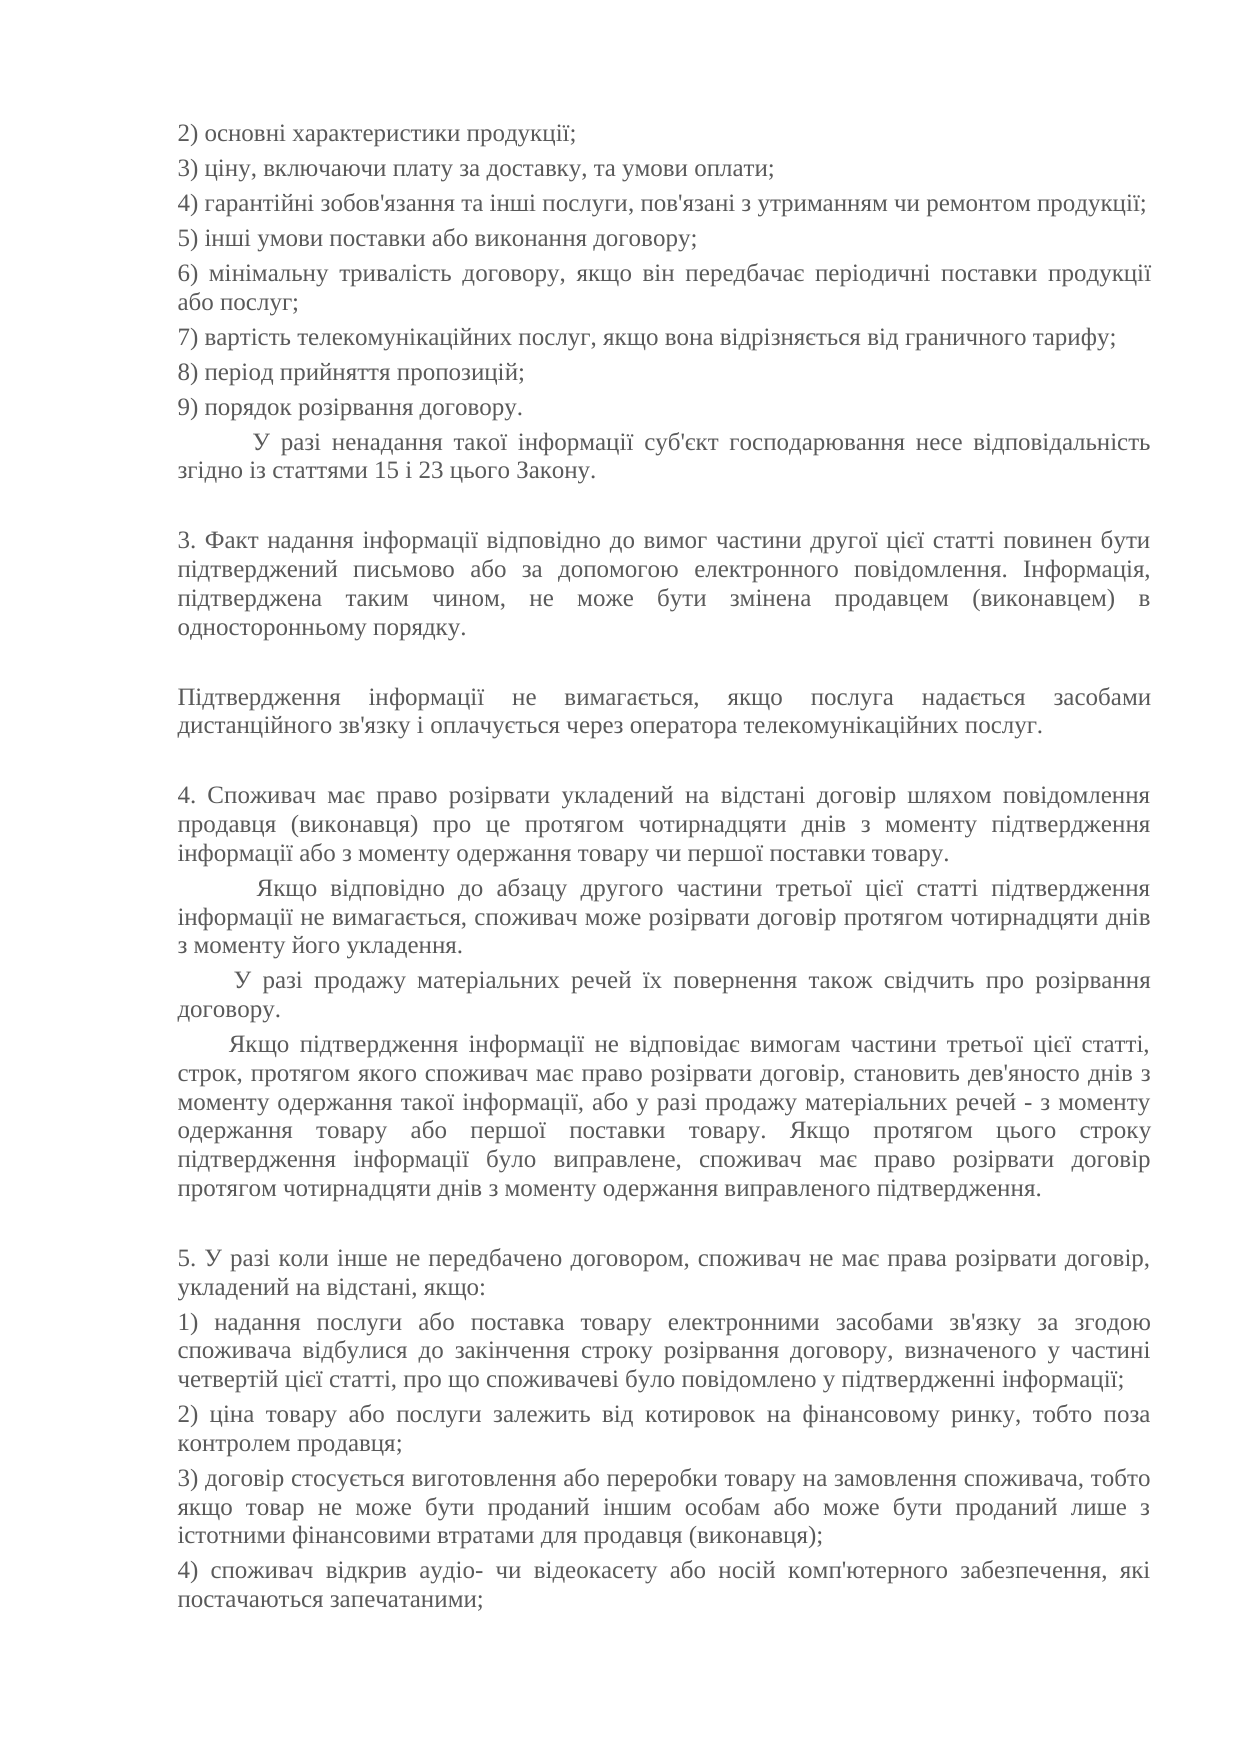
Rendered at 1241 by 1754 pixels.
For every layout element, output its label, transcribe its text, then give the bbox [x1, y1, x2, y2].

text 3) ціну, включаючи плату за доставку, та умови оплати; [177, 153, 1152, 182]
text 9) порядок розірвання договору. [177, 392, 1152, 421]
text 6) мінімальну тривалість договору, якщо він передбачає періодичні поставки продукції або послуг; [177, 258, 1152, 316]
text Якщо підтвердження інформації не відповідає вимогам частини третьої цієї статті, строк, протягом якого споживач має право розірвати договір, становить дев'яносто днів з моменту одержання такої інформації, або у разі продажу матеріальних речей - з моменту одержання товару або першої поставки товару. Якщо протягом цього строку підтвердження інформації було виправлене, споживач має право розірвати договір протягом чотирнадцяти днів з моменту одержання виправленого підтвердження. [177, 1029, 1152, 1202]
text 1) надання послуги або поставка товару електронними засобами зв'язку за згодою споживача відбулися до закінчення строку розірвання договору, визначеного у частині четвертій цієї статті, про що споживачеві було повідомлено у підтвердженні інформації; [177, 1307, 1152, 1393]
text 5. У разі коли інше не передбачено договором, споживач не має права розірвати договір, укладений на відстані, якщо: [177, 1243, 1152, 1301]
text 5) інші умови поставки або виконання договору; [177, 223, 1152, 252]
text У разі ненадання такої інформації суб'єкт господарювання несе відповідальність згідно із статтями 15 і 23 цього Закону. [177, 427, 1152, 484]
text 4) гарантійні зобов'язання та інші послуги, пов'язані з утриманням чи ремонтом продукції; [177, 188, 1152, 217]
text 2) основні характеристики продукції; [177, 118, 1152, 147]
text 2) ціна товару або послуги залежить від котировок на фінансовому ринку, тобто поза контролем продавця; [177, 1399, 1152, 1457]
text У разі продажу матеріальних речей їх повернення також свідчить про розірвання договору. [177, 966, 1152, 1023]
text 8) період прийняття пропозицій; [177, 357, 1152, 386]
text Якщо відповідно до абзацу другого частини третьої цієї статті підтвердження інформації не вимагається, споживач може розірвати договір протягом чотирнадцяти днів з моменту його укладення. [177, 873, 1152, 959]
text 3. Факт надання інформації відповідно до вимог частини другої цієї статті повинен бути підтверджений письмово або за допомогою електронного повідомлення. Інформація, підтверджена таким чином, не може бути змінена продавцем (виконавцем) в односторонньому порядку. [177, 526, 1152, 641]
text 3) договір стосується виготовлення або переробки товару на замовлення споживача, тобто якщо товар не може бути проданий іншим особам або може бути проданий лише з істотними фінансовими втратами для продавця (виконавця); [177, 1463, 1152, 1549]
text 7) вартість телекомунікаційних послуг, якщо вона відрізняється від граничного тарифу; [177, 322, 1152, 351]
text 4) споживач відкрив аудіо- чи відеокасету або носій комп'ютерного забезпечення, які постачаються запечатаними; [177, 1556, 1152, 1613]
text Підтвердження інформації не вимагається, якщо послуга надається засобами дистанційного зв'язку і оплачується через оператора телекомунікаційних послуг. [177, 682, 1152, 739]
text 4. Споживач має право розірвати укладений на відстані договір шляхом повідомлення продавця (виконавця) про це протягом чотирнадцяти днів з моменту підтвердження інформації або з моменту одержання товару чи першої поставки товару. [177, 781, 1152, 867]
